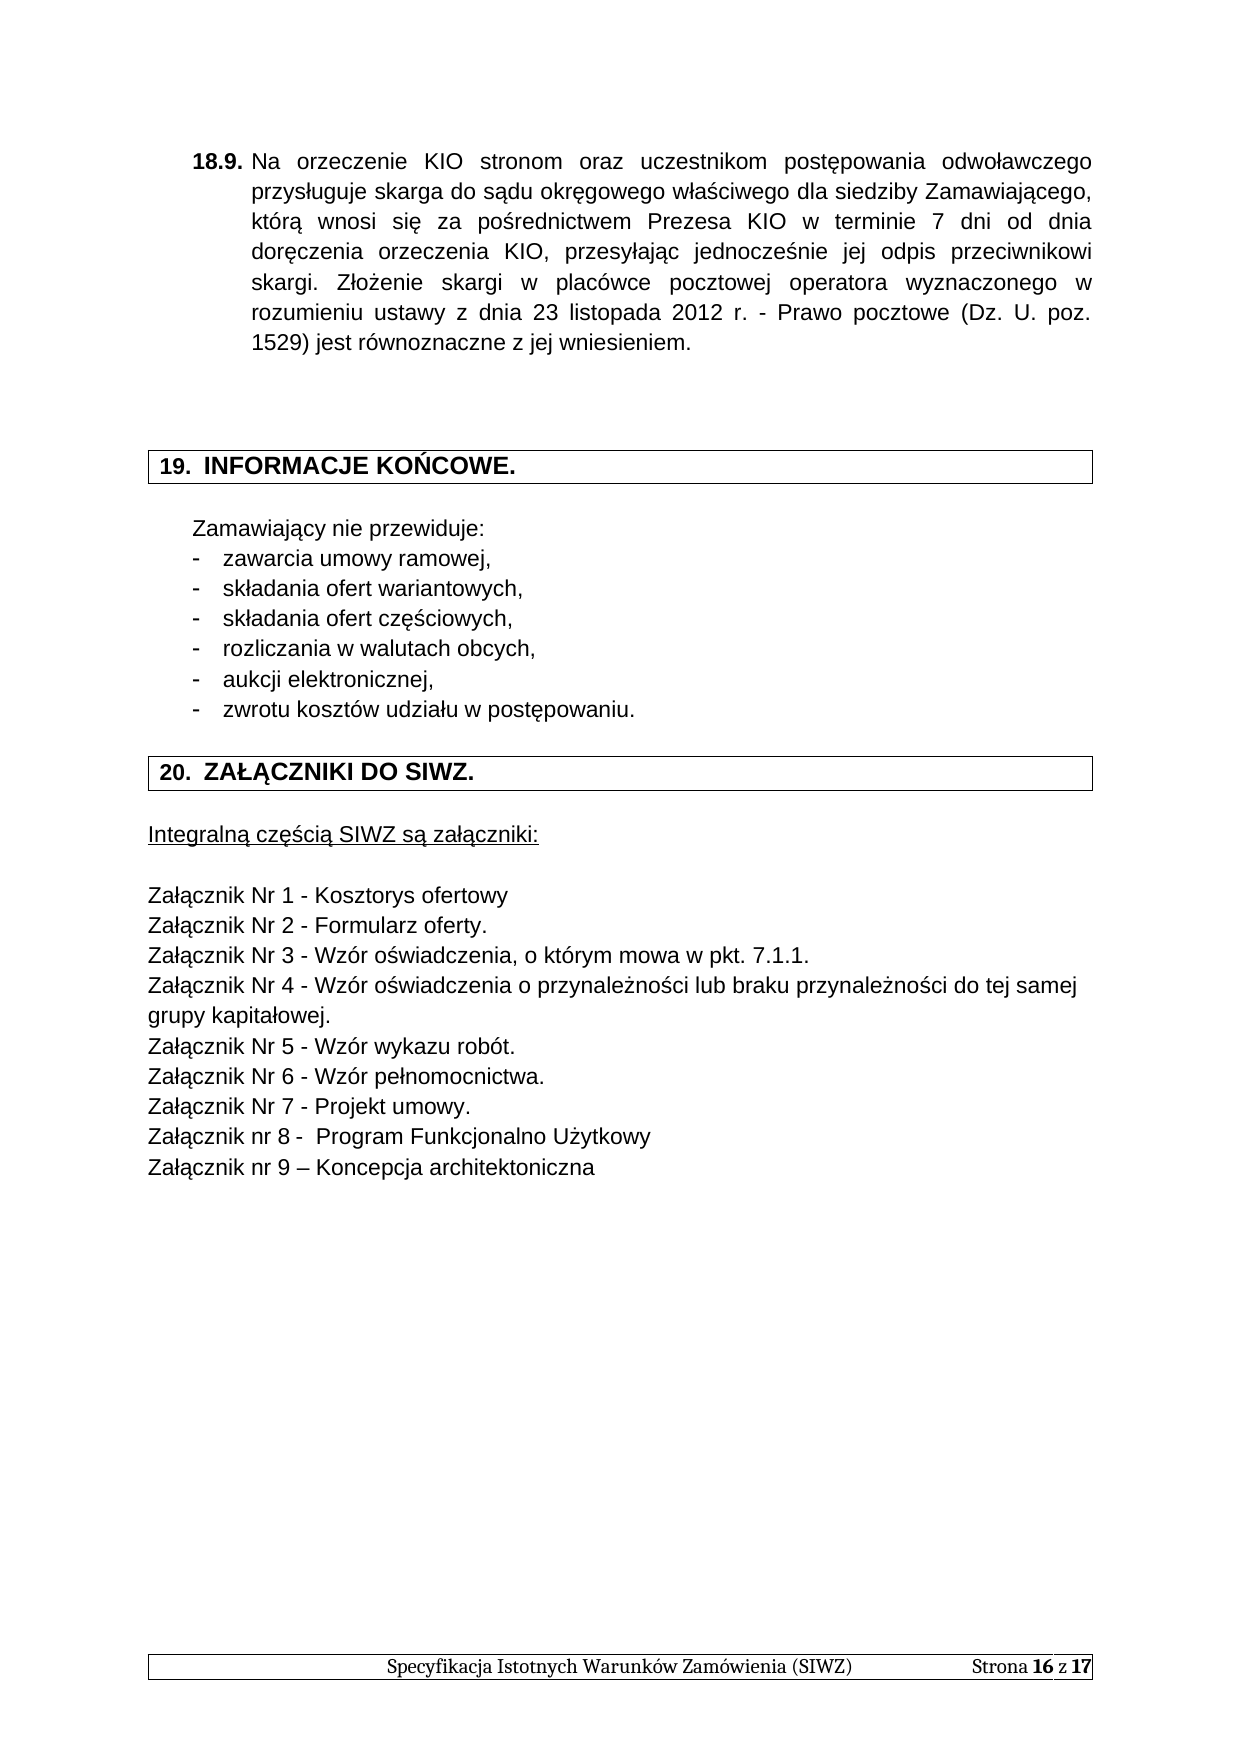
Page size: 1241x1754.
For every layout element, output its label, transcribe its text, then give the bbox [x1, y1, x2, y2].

table_header ZAŁĄCZNIKI DO SIWZ. [149, 757, 1092, 790]
text Zamawiający nie przewiduje: [148, 514, 1093, 541]
text Załącznik Nr 7 - Projekt umowy. [148, 1093, 1093, 1119]
text Załącznik nr 9 – Koncepcja architektoniczna [148, 1153, 1093, 1180]
text Załącznik Nr 5 - Wzór wykazu robót. [148, 1033, 1093, 1059]
list Na orzeczenie KIO stronom oraz uczestnikom postępowania odwoławczego przysługuje skarga do sądu okręgowego właściwego dla siedziby Zamawiającego, którą wnosi się za pośrednictwem Prezesa KIO w terminie 7 dni od dnia doręczenia orzeczenia KIO, przesyłając jednocześnie jej odpis przeciwnikowi skargi. Złożenie skargi w placówce pocztowej operatora wyznaczonego w rozumieniu ustawy z dnia 23 listopada 2012 r. - Prawo pocztowe (Dz. U. poz. 1529) jest równoznaczne z jej wniesieniem. [192, 148, 1093, 355]
text Integralną częścią SIWZ są załączniki: [148, 821, 1093, 847]
table_header INFORMACJE KOŃCOWE. [149, 451, 1092, 483]
list składania ofert częściowych, [192, 605, 1093, 632]
list aukcji elektronicznej, [192, 666, 1093, 692]
list zwrotu kosztów udziału w postępowaniu. [192, 696, 1093, 722]
list składania ofert wariantowych, [192, 575, 1093, 601]
list zawarcia umowy ramowej, [192, 545, 1093, 571]
text Załącznik Nr 1 - Kosztorys ofertowy [148, 882, 1093, 908]
text Załącznik nr 8 - Program Funkcjonalno Użytkowy [148, 1123, 1093, 1149]
text Załącznik Nr 3 - Wzór oświadczenia, o którym mowa w pkt. 7.1.1. [148, 942, 1093, 968]
list rozliczania w walutach obcych, [192, 635, 1093, 662]
text Załącznik Nr 6 - Wzór pełnomocnictwa. [148, 1063, 1093, 1089]
text Załącznik Nr 2 - Formularz oferty. [148, 912, 1093, 938]
text Załącznik Nr 4 - Wzór oświadczenia o przynależności lub braku przynależności do tej samej grupy kapitałowej. [148, 972, 1093, 1029]
